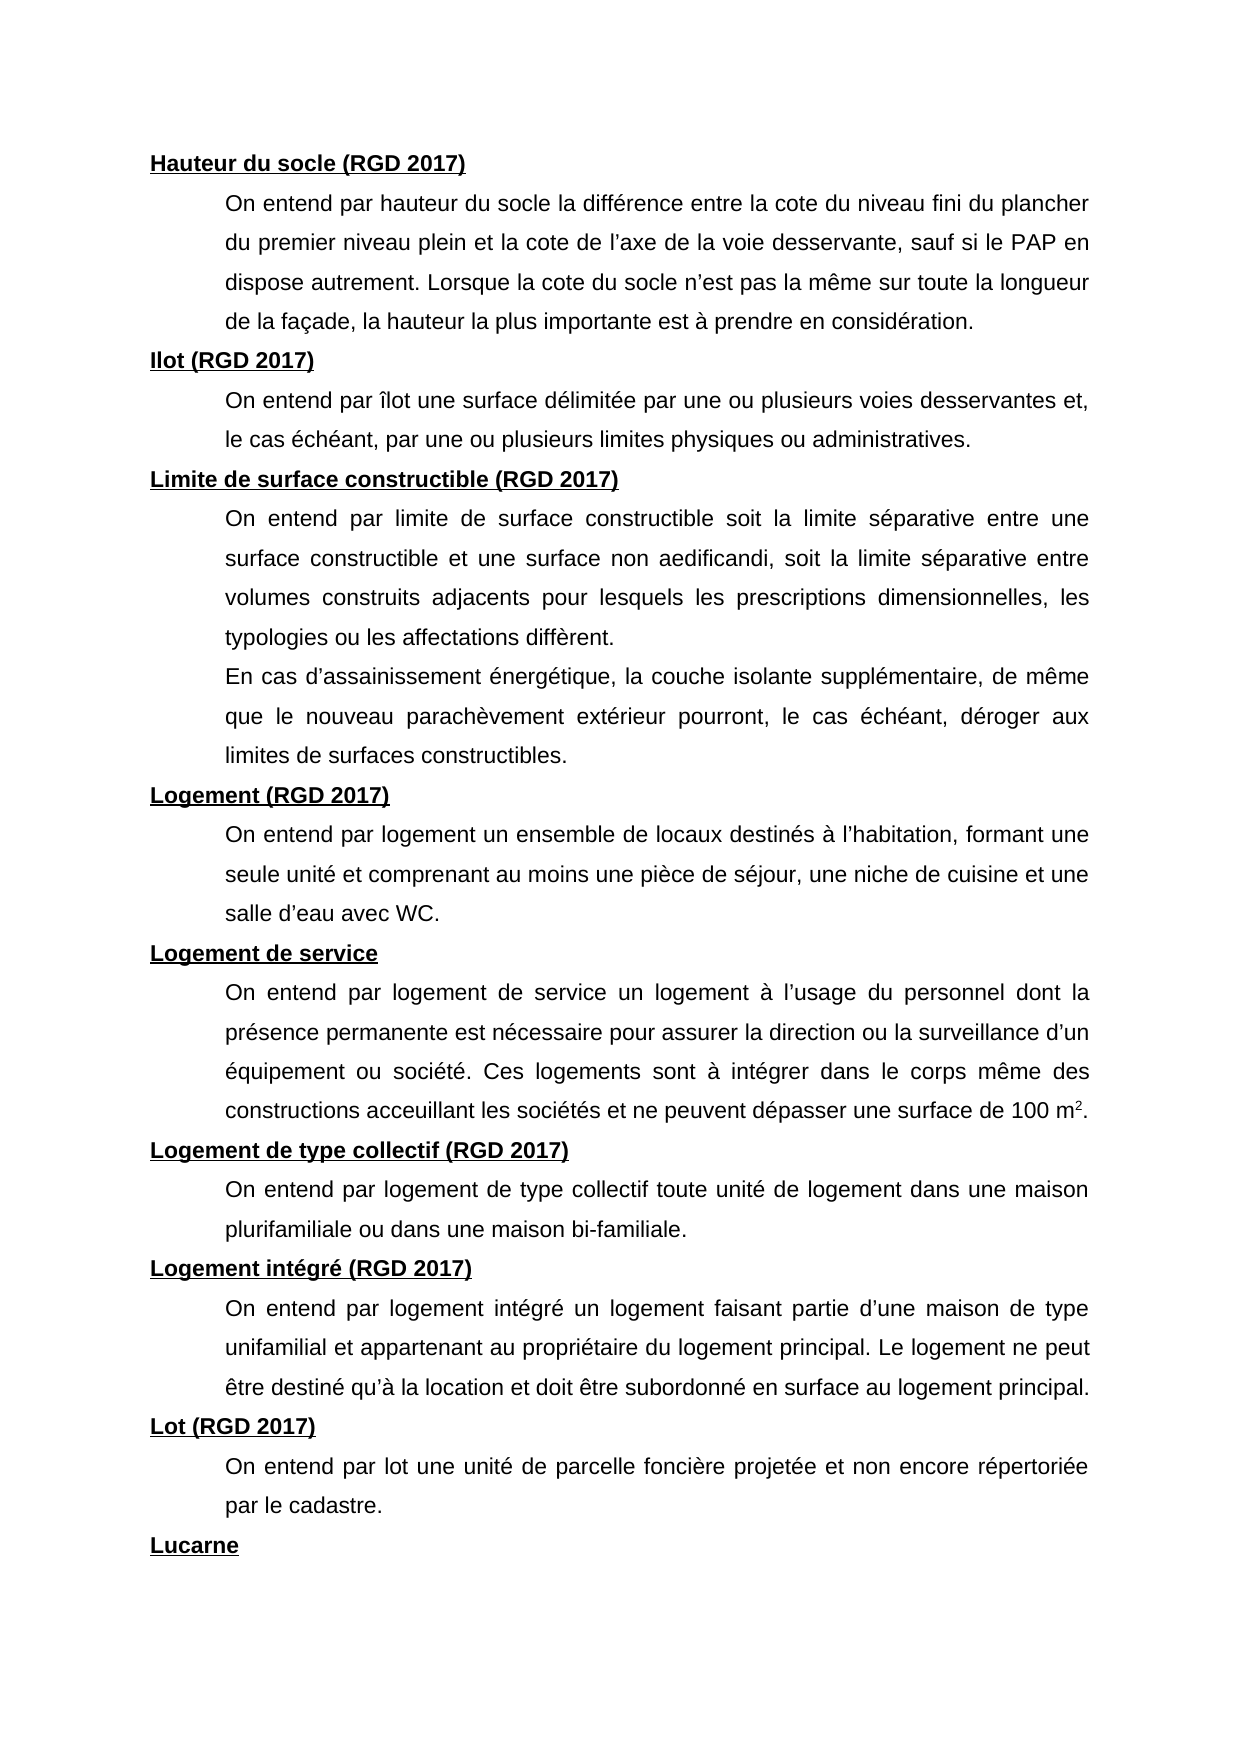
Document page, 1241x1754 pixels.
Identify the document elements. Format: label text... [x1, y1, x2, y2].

text On entend par lot une unité de parcelle foncière projetée et non encore répertoriée par le cadastre. [225, 1453, 1090, 1519]
text Lucarne [150, 1532, 1090, 1558]
text Logement (RGD 2017) [150, 782, 1090, 808]
text On entend par îlot une surface délimitée par une ou plusieurs voies desservantes et, le cas échéant, par une ou plusieurs limites physiques ou administratives. [225, 387, 1090, 453]
text Logement de service [150, 939, 1090, 966]
text Logement de type collectif (RGD 2017) [150, 1137, 1090, 1163]
text En cas d’assainissement énergétique, la couche isolante supplémentaire, de même que le nouveau parachèvement extérieur pourront, le cas échéant, déroger aux limites de surfaces constructibles. [225, 663, 1090, 768]
text On entend par logement un ensemble de locaux destinés à l’habitation, formant une seule unité et comprenant au moins une pièce de séjour, une niche de cuisine et une salle d’eau avec WC. [225, 821, 1090, 926]
text Hauteur du socle (RGD 2017) [150, 150, 1090, 176]
text Logement intégré (RGD 2017) [150, 1255, 1090, 1282]
text On entend par hauteur du socle la différence entre la cote du niveau fini du plancher du premier niveau plein et la cote de l’axe de la voie desservante, sauf si le PAP en dispose autrement. Lorsque la cote du socle n’est pas la même sur toute la longueur de la façade, la hauteur la plus importante est à prendre en considération. [225, 189, 1090, 334]
text Ilot (RGD 2017) [150, 347, 1090, 374]
text On entend par logement intégré un logement faisant partie d’une maison de type unifamilial et appartenant au propriétaire du logement principal. Le logement ne peut être destiné qu’à la location et doit être subordonné en surface au logement principal. [225, 1295, 1090, 1400]
text Limite de surface constructible (RGD 2017) [150, 466, 1090, 492]
text On entend par logement de service un logement à l’usage du personnel dont la présence permanente est nécessaire pour assurer la direction ou la surveillance d’un équipement ou société. Ces logements sont à intégrer dans le corps même des constructions acceuillant les sociétés et ne peuvent dépasser une surface de 100 m2. [225, 979, 1090, 1124]
text On entend par logement de type collectif toute unité de logement dans une maison plurifamiliale ou dans une maison bi-familiale. [225, 1176, 1090, 1242]
text On entend par limite de surface constructible soit la limite séparative entre une surface constructible et une surface non aedificandi, soit la limite séparative entre volumes construits adjacents pour lesquels les prescriptions dimensionnelles, les typologies ou les affectations diffèrent. [225, 505, 1090, 650]
text Lot (RGD 2017) [150, 1413, 1090, 1440]
